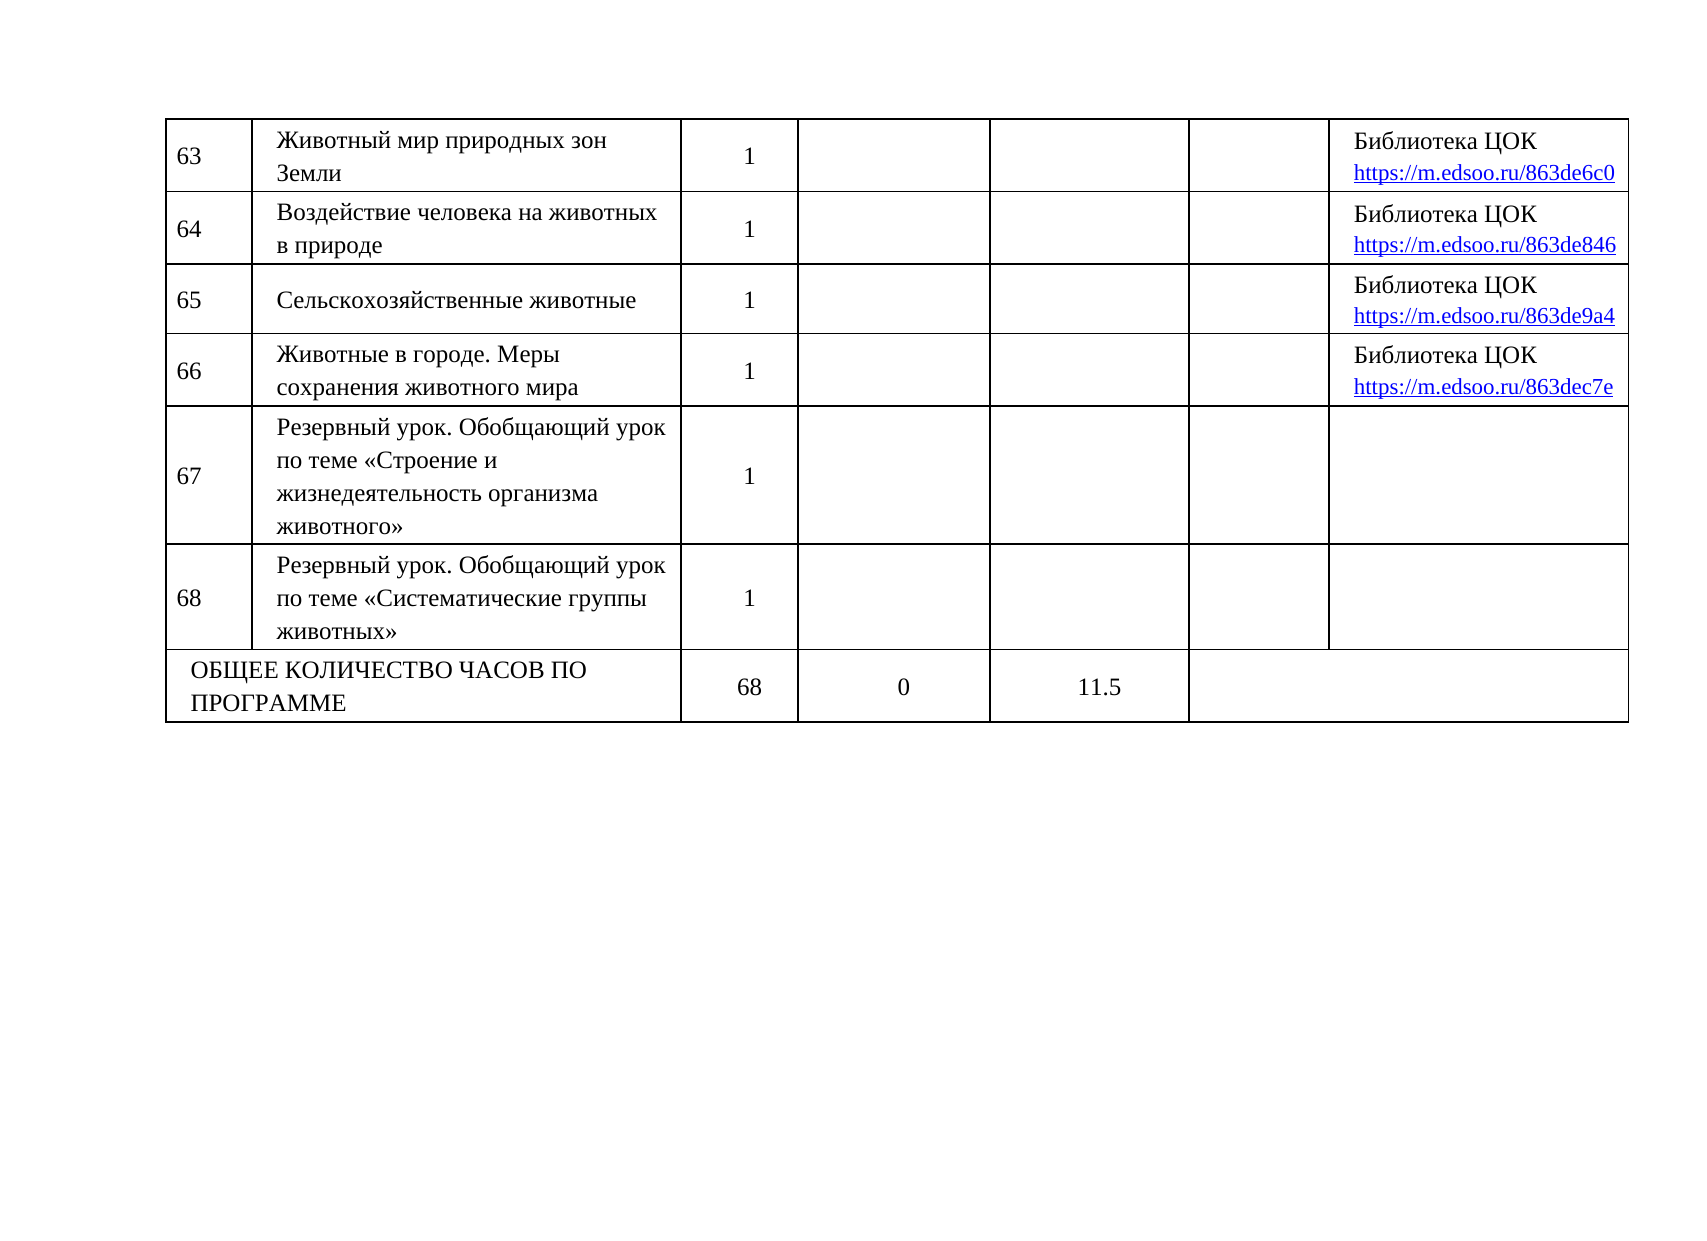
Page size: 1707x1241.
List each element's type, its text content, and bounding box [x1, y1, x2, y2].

table_cell [799, 407, 989, 543]
table_cell [799, 265, 989, 332]
table_cell Животный мир природных зон Земли [253, 120, 680, 191]
table_cell [799, 120, 989, 191]
table_cell 66 [167, 334, 251, 405]
table_cell [1330, 545, 1628, 649]
table_cell [1190, 120, 1328, 191]
table_cell 63 [167, 120, 251, 191]
table_cell 68 [167, 545, 251, 649]
table_cell 1 [682, 120, 797, 191]
table_cell [991, 407, 1188, 543]
table_cell 68 [682, 650, 797, 721]
table_cell 67 [167, 407, 251, 543]
table_cell Резервный урок. Обобщающий урок по теме «Систематические группы животных» [253, 545, 680, 649]
table_cell 64 [167, 192, 251, 263]
table_cell 1 [682, 407, 797, 543]
table_cell [991, 545, 1188, 649]
table_cell Резервный урок. Обобщающий урок по теме «Строение и жизнедеятельность организма животного» [253, 407, 680, 543]
table_cell Библиотека ЦОК https://m.edsoo.ru/863dec7e [1330, 334, 1628, 405]
table_cell 1 [682, 545, 797, 649]
table_cell 0 [799, 650, 989, 721]
table_cell 65 [167, 265, 251, 332]
table_cell Библиотека ЦОК https://m.edsoo.ru/863de9a4 [1330, 265, 1628, 332]
table_cell [991, 120, 1188, 191]
table_cell [991, 265, 1188, 332]
table_cell Библиотека ЦОК https://m.edsoo.ru/863de6c0 [1330, 120, 1628, 191]
table_cell [1190, 650, 1628, 721]
table_cell Животные в городе. Меры сохранения животного мира [253, 334, 680, 405]
table_cell Библиотека ЦОК https://m.edsoo.ru/863de846 [1330, 192, 1628, 263]
table_cell Воздействие человека на животных в природе [253, 192, 680, 263]
table_cell Сельскохозяйственные животные [253, 265, 680, 332]
table_cell [1190, 407, 1328, 543]
table_cell 11.5 [991, 650, 1188, 721]
table_cell [799, 334, 989, 405]
table_cell 1 [682, 192, 797, 263]
table_cell [799, 192, 989, 263]
table_cell [1190, 192, 1328, 263]
table_cell [799, 545, 989, 649]
table_cell [1190, 545, 1328, 649]
table_cell [991, 192, 1188, 263]
table_cell 1 [682, 334, 797, 405]
table_cell [1190, 334, 1328, 405]
table_cell [1330, 407, 1628, 543]
table_cell 1 [682, 265, 797, 332]
table_cell ОБЩЕЕ КОЛИЧЕСТВО ЧАСОВ ПО ПРОГРАММЕ [167, 650, 680, 721]
table_cell [991, 334, 1188, 405]
table_cell [1190, 265, 1328, 332]
